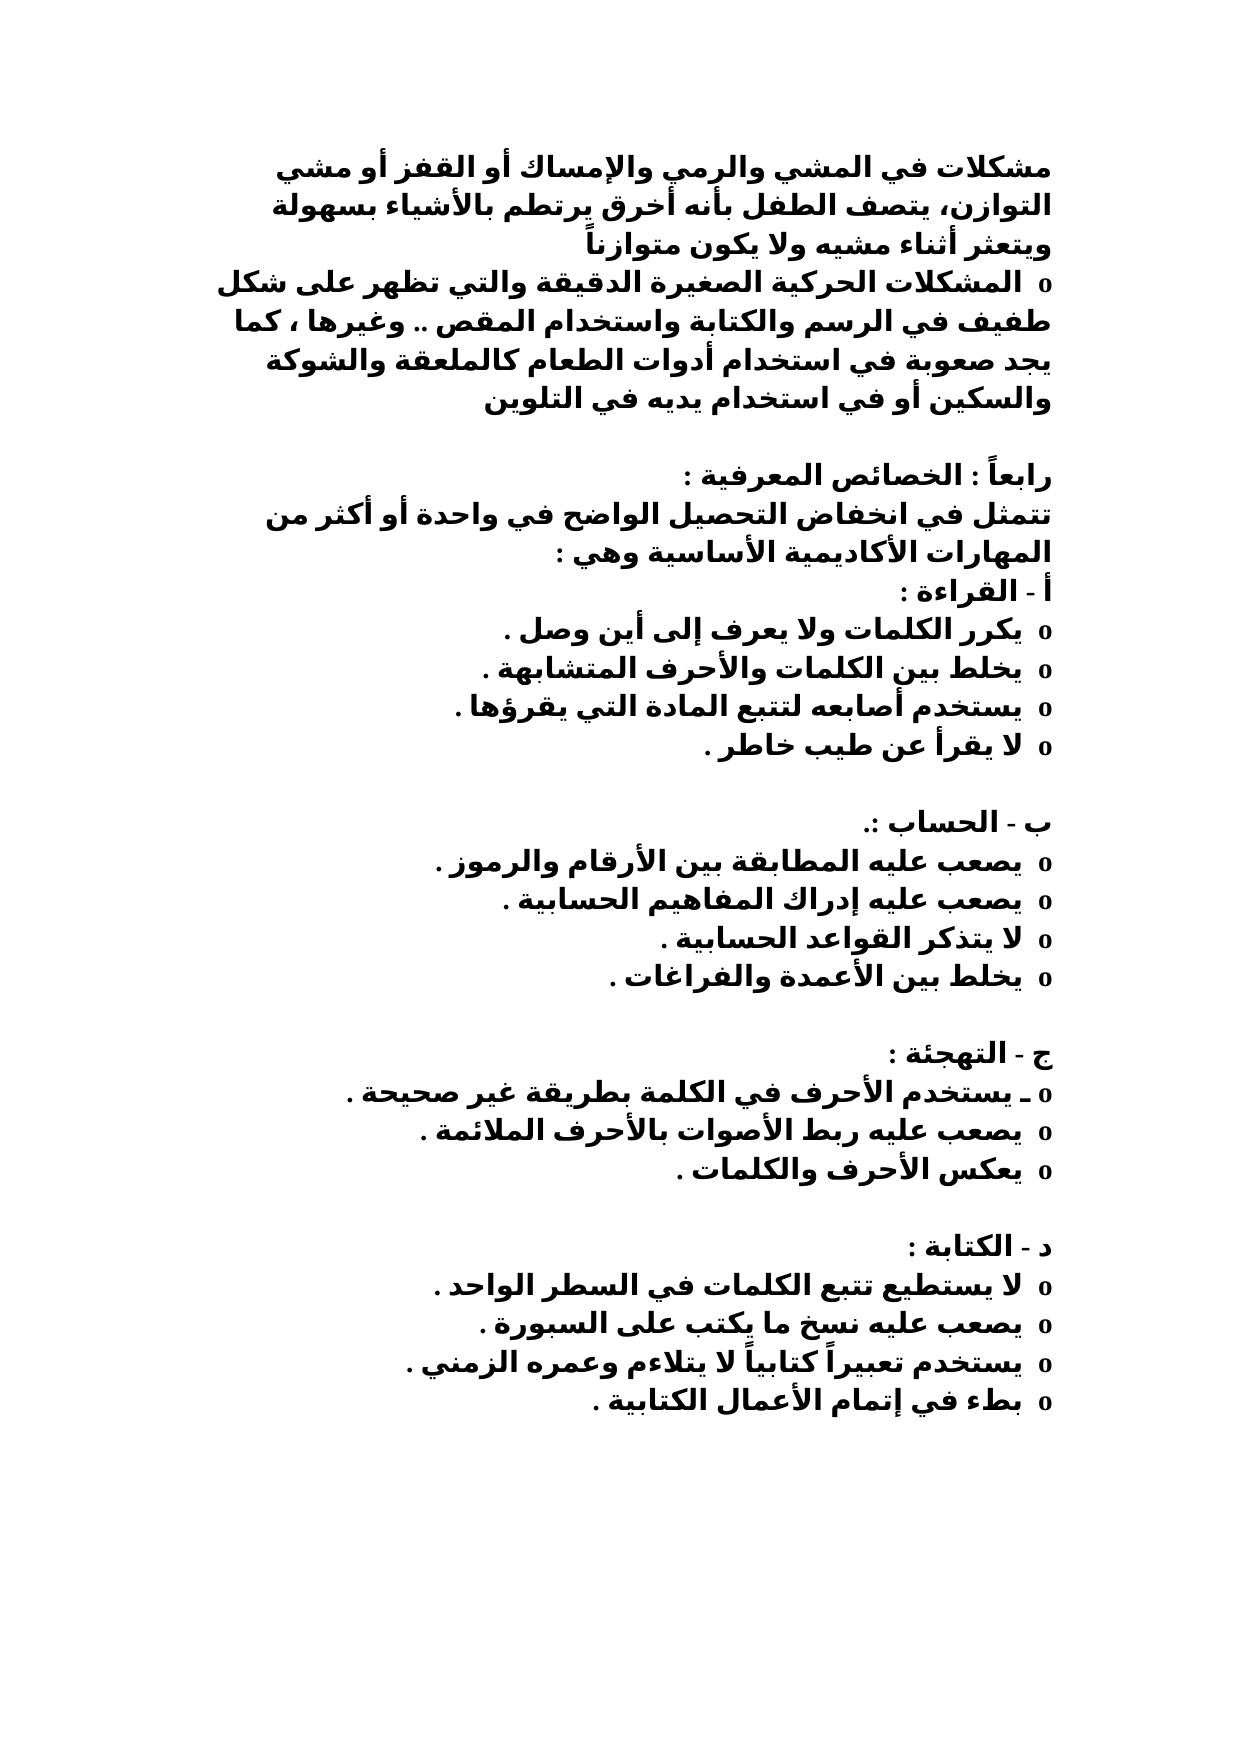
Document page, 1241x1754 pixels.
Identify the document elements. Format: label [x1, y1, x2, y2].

text [187, 150, 1053, 1449]
